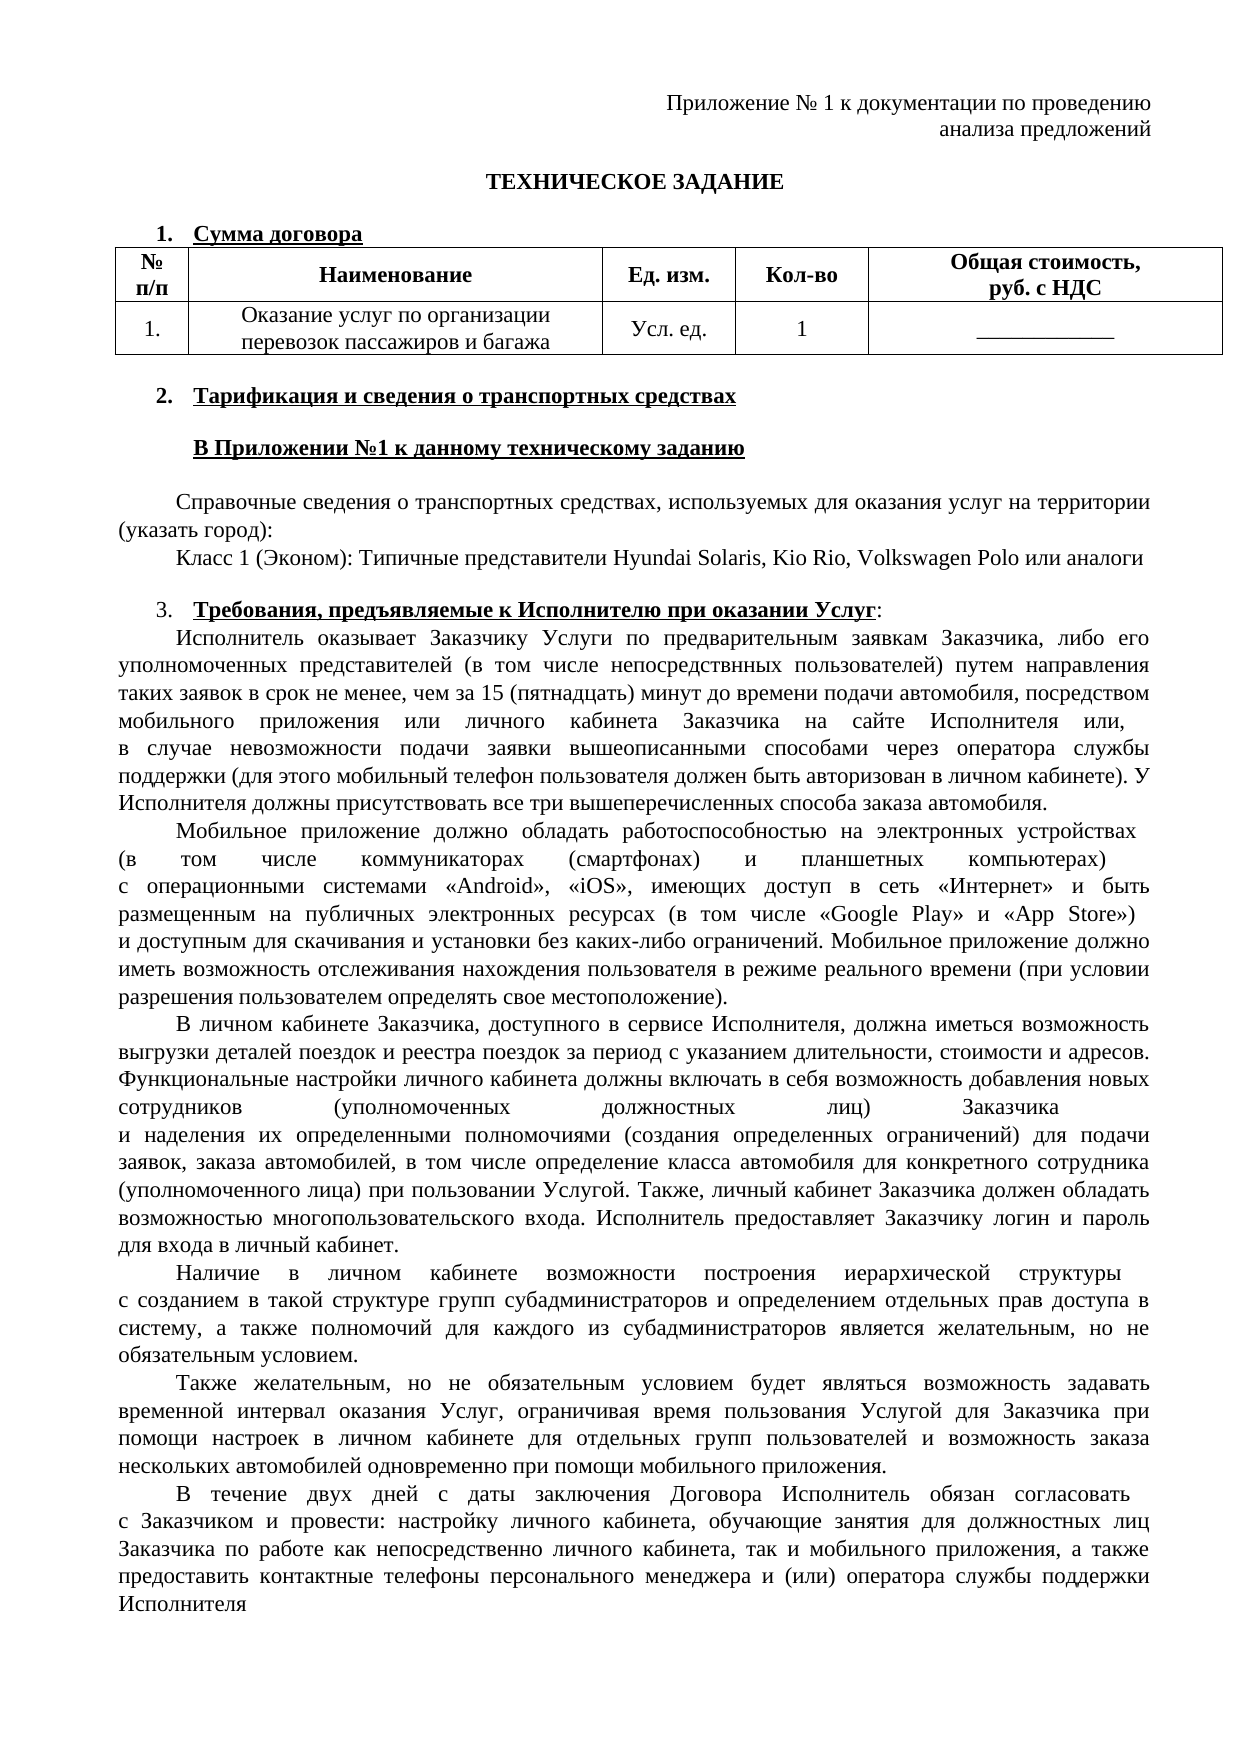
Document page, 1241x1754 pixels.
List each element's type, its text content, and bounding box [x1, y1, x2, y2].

table_cell Оказание услуг по организации перевозок пассажиров и багажа [189, 302, 602, 354]
table_cell Усл. ед. [603, 302, 735, 354]
table_header Общая стоимость, руб. с НДС [869, 248, 1222, 301]
text В личном кабинете Заказчика, доступного в сервисе Исполнителя, должна иметься возможность выгрузки деталей поездок и реестра поездок за период с указанием длительности, стоимости и адресов. Функциональные настройки личного кабинета должны включать в себя возможность добавления новых сотрудников (уполномоченных должностных лиц) Заказчика и наделения их определенными полномочиями (создания определенных ограничений) для подачи заявок, заказа автомобилей, в том числе определение класса автомобиля для конкретного сотрудника (уполномоченного лица) при пользовании Услугой. Также, личный кабинет Заказчика должен обладать возможностью многопользовательского входа. Исполнитель предоставляет Заказчику логин и пароль для входа в личный кабинет. [118, 1009, 1152, 1257]
text Приложение № 1 к документации по проведению [118, 89, 1152, 115]
table_header Ед. изм. [603, 248, 735, 301]
list Тарификация и сведения о транспортных средствах [156, 382, 1152, 408]
text Справочные сведения о транспортных средствах, используемых для оказания услуг на территории (указать город): [118, 487, 1152, 542]
list В Приложении №1 к данному техническому заданию [193, 434, 1152, 461]
list Сумма договора [156, 220, 1152, 247]
table_header Наименование [189, 248, 602, 301]
text Мобильное приложение должно обладать работоспособностью на электронных устройствах (в том числе коммуникаторах (смартфонах) и планшетных компьютерах) с операционными системами «Android», «iOS», имеющих доступ в сеть «Интернет» и быть размещенным на публичных электронных ресурсах (в том числе «Google Play» и «App Store») и доступным для скачивания и установки без каких-либо ограничений. Мобильное приложение должно иметь возможность отслеживания нахождения пользователя в режиме реального времени (при условии разрешения пользователем определять свое местоположение). [118, 816, 1152, 1009]
table_cell 1 [736, 302, 868, 354]
text Наличие в личном кабинете возможности построения иерархической структуры с созданием в такой структуре групп субадминистраторов и определением отдельных прав доступа в систему, а также полномочий для каждого из субадминистраторов является желательным, но не обязательным условием. [118, 1257, 1152, 1368]
text В течение двух дней с даты заключения Договора Исполнитель обязан согласовать с Заказчиком и провести: настройку личного кабинета, обучающие занятия для должностных лиц Заказчика по работе как непосредственно личного кабинета, так и мобильного приложения, а также предоставить контактные телефоны персонального менеджера и (или) оператора службы поддержки Исполнителя [118, 1478, 1152, 1616]
text ТЕХНИЧЕСКОЕ ЗАДАНИЕ [118, 168, 1152, 194]
table_cell 1. [116, 302, 188, 354]
table_header № п/п [116, 248, 188, 301]
text Класс 1 (Эконом): Типичные представители Hyundai Solaris, Kio Rio, Volkswagen Polo или аналоги [118, 542, 1152, 570]
list Требования, предъявляемые к Исполнителю при оказании Услуг: [156, 596, 1152, 623]
text анализа предложений [118, 115, 1152, 141]
table_cell ____________ [869, 302, 1222, 354]
text Также желательным, но не обязательным условием будет являться возможность задавать временной интервал оказания Услуг, ограничивая время пользования Услугой для Заказчика при помощи настроек в личном кабинете для отдельных групп пользователей и возможность заказа нескольких автомобилей одновременно при помощи мобильного приложения. [118, 1368, 1152, 1478]
table_header Кол-во [736, 248, 868, 301]
text Исполнитель оказывает Заказчику Услуги по предварительным заявкам Заказчика, либо его уполномоченных представителей (в том числе непосредствнных пользователей) путем направления таких заявок в срок не менее, чем за 15 (пятнадцать) минут до времени подачи автомобиля, посредством мобильного приложения или личного кабинета Заказчика на сайте Исполнителя или, в случае невозможности подачи заявки вышеописанными способами через оператора службы поддержки (для этого мобильный телефон пользователя должен быть авторизован в личном кабинете). У Исполнителя должны присутствовать все три вышеперечисленных способа заказа автомобиля. [118, 623, 1152, 816]
